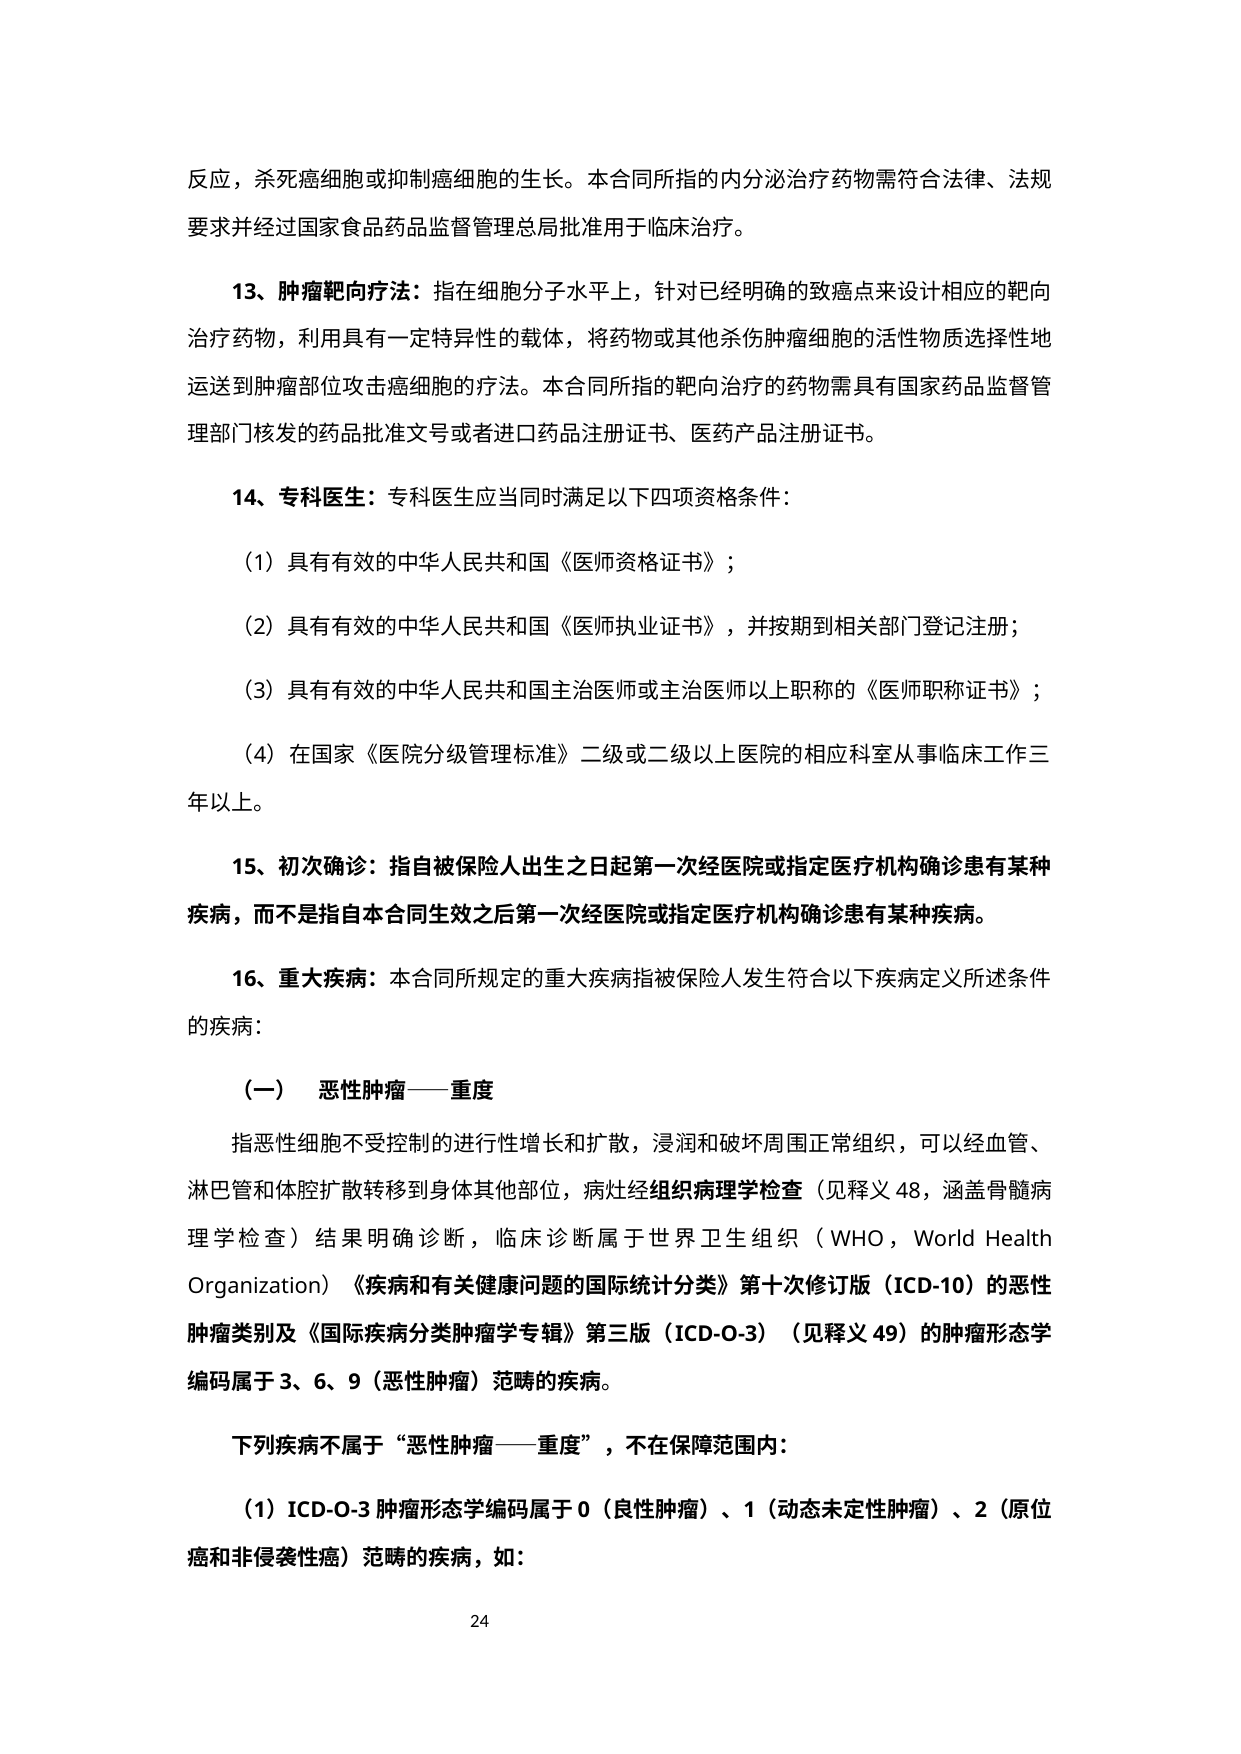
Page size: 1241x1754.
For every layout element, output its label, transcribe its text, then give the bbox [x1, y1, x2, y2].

text （1）具有有效的中华人民共和国《医师资格证书》； [187, 545, 1053, 576]
text 14、专科医生：专科医生应当同时满足以下四项资格条件： [187, 480, 1053, 512]
text 指恶性细胞不受控制的进行性增长和扩散，浸润和破坏周围正常组织，可以经血管、淋巴管和体腔扩散转移到身体其他部位，病灶经组织病理学检查（见释义48，涵盖骨髓病理学检查）结果明确诊断，临床诊断属于世界卫生组织（WHO，World Health Organization）《疾病和有关健康问题的国际统计分类》第十次修订版（ICD-10）的恶性肿瘤类别及《国际疾病分类肿瘤学专辑》第三版（ICD-O-3）（见释义49）的肿瘤形态学编码属于3、6、9（恶性肿瘤）范畴的疾病。 [187, 1126, 1053, 1396]
list 恶性肿瘤——重度 [187, 1073, 1053, 1104]
text （1）ICD-O-3 肿瘤形态学编码属于0（良性肿瘤）、1（动态未定性肿瘤）、2（原位癌和非侵袭性癌）范畴的疾病，如： [187, 1492, 1053, 1571]
text （2）具有有效的中华人民共和国《医师执业证书》，并按期到相关部门登记注册； [187, 609, 1053, 641]
text 16、重大疾病：本合同所规定的重大疾病指被保险人发生符合以下疾病定义所述条件的疾病： [187, 961, 1053, 1040]
list （4）在国家《医院分级管理标准》二级或二级以上医院的相应科室从事临床工作三年以上。 [187, 737, 1053, 817]
text 13、肿瘤靶向疗法：指在细胞分子水平上，针对已经明确的致癌点来设计相应的靶向治疗药物，利用具有一定特异性的载体，将药物或其他杀伤肿瘤细胞的活性物质选择性地运送到肿瘤部位攻击癌细胞的疗法。本合同所指的靶向治疗的药物需具有国家药品监督管理部门核发的药品批准文号或者进口药品注册证书、医药产品注册证书。 [187, 274, 1053, 448]
text （3）具有有效的中华人民共和国主治医师或主治医师以上职称的《医师职称证书》； [187, 673, 1053, 705]
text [187, 162, 1053, 241]
text 下列疾病不属于“恶性肿瘤——重度”，不在保障范围内： [187, 1428, 1053, 1460]
text 15、初次确诊：指自被保险人出生之日起第一次经医院或指定医疗机构确诊患有某种疾病，而不是指自本合同生效之后第一次经医院或指定医疗机构确诊患有某种疾病。 [187, 849, 1053, 928]
